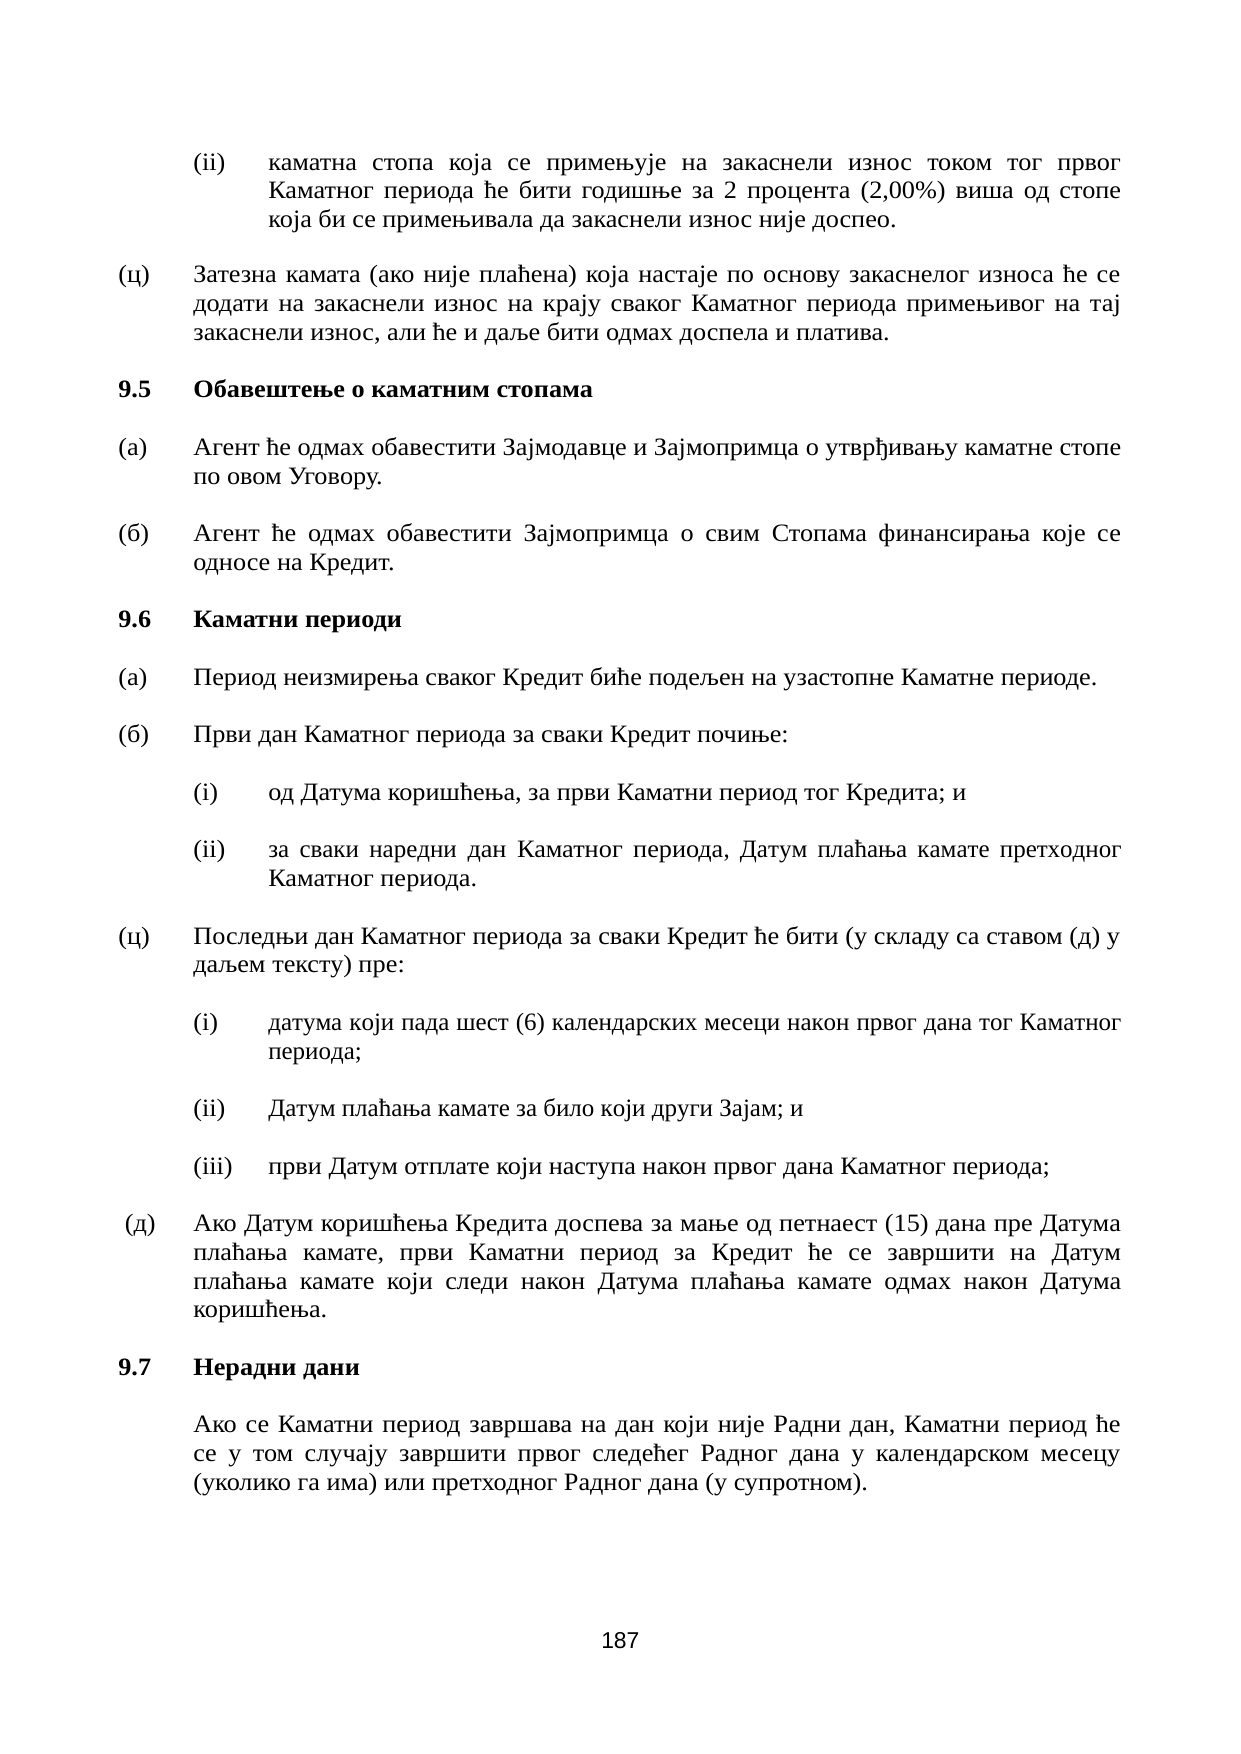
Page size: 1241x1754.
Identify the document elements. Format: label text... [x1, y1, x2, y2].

text 9.6 Каматни периоди [118, 604, 1122, 633]
text (д) Ако Датум коришћења Кредита доспева за мање од петнаест (15) дана пре Датума плаћања камате, први Каматни период за Кредит ће се завршити на Датум плаћања камате који следи након Датума плаћања камате одмах након Датума коришћења. [118, 1208, 1122, 1323]
text (б) Први дан Каматног периода за сваки Кредит почиње: [118, 719, 1122, 748]
text (iii) први Датум отплате који наступа након првог дана Каматног периода; [193, 1151, 1122, 1179]
text (i) од Датума коришћења, за први Каматни период тог Кредита; и [193, 777, 1122, 806]
text (ц) Последњи дан Каматног периода за сваки Кредит ће бити (у складу са ставом (д) у даљем тексту) пре: [118, 921, 1122, 978]
text (ц) Затезна камата (ако није плаћена) која настаје по основу закаснелог износа ће се додати на закаснели износ на крају сваког Каматног периода примењивог на тај закаснели износ, али ће и даље бити одмах доспела и платива. [118, 259, 1122, 346]
text (i) датума који пада шест (6) календарских месеци након првог дана тог Каматног периода; [193, 1007, 1122, 1064]
text (a) Агент ће одмах обавестити Зајмодавце и Зајмопримца о утврђивању каматне стопе по овом Уговору. [118, 432, 1122, 489]
text (б) Агент ће одмах обавестити Зајмопримца о свим Стопама финансирања које се односе на Кредит. [118, 518, 1122, 576]
text Ако се Каматни период завршава на дан који није Радни дан, Каматни период ће се у том случају завршити првог следећег Радног дана у календарском месецу (уколико га има) или претходног Радног дана (у супротном). [118, 1409, 1122, 1496]
text (a) Период неизмирења сваког Кредит биће подељен на узастопне Каматне периоде. [118, 662, 1122, 691]
text 9.7 Нерадни дани [118, 1352, 1122, 1381]
text (ii) Датум плаћања камате за било који други Зајам; и [193, 1093, 1122, 1122]
text (ii) за сваки наредни дан Каматног периода, Датум плаћања камате претходног Каматног периода. [193, 834, 1122, 892]
text 9.5 Обавештење о каматним стопама [118, 374, 1122, 403]
text (ii) каматна стопа која се примењује на закаснели износ током тог првог Каматног периода ће бити годишње за 2 процента (2,00%) виша од стопе која би се примењивала да закаснели износ није доспео. [193, 147, 1122, 233]
